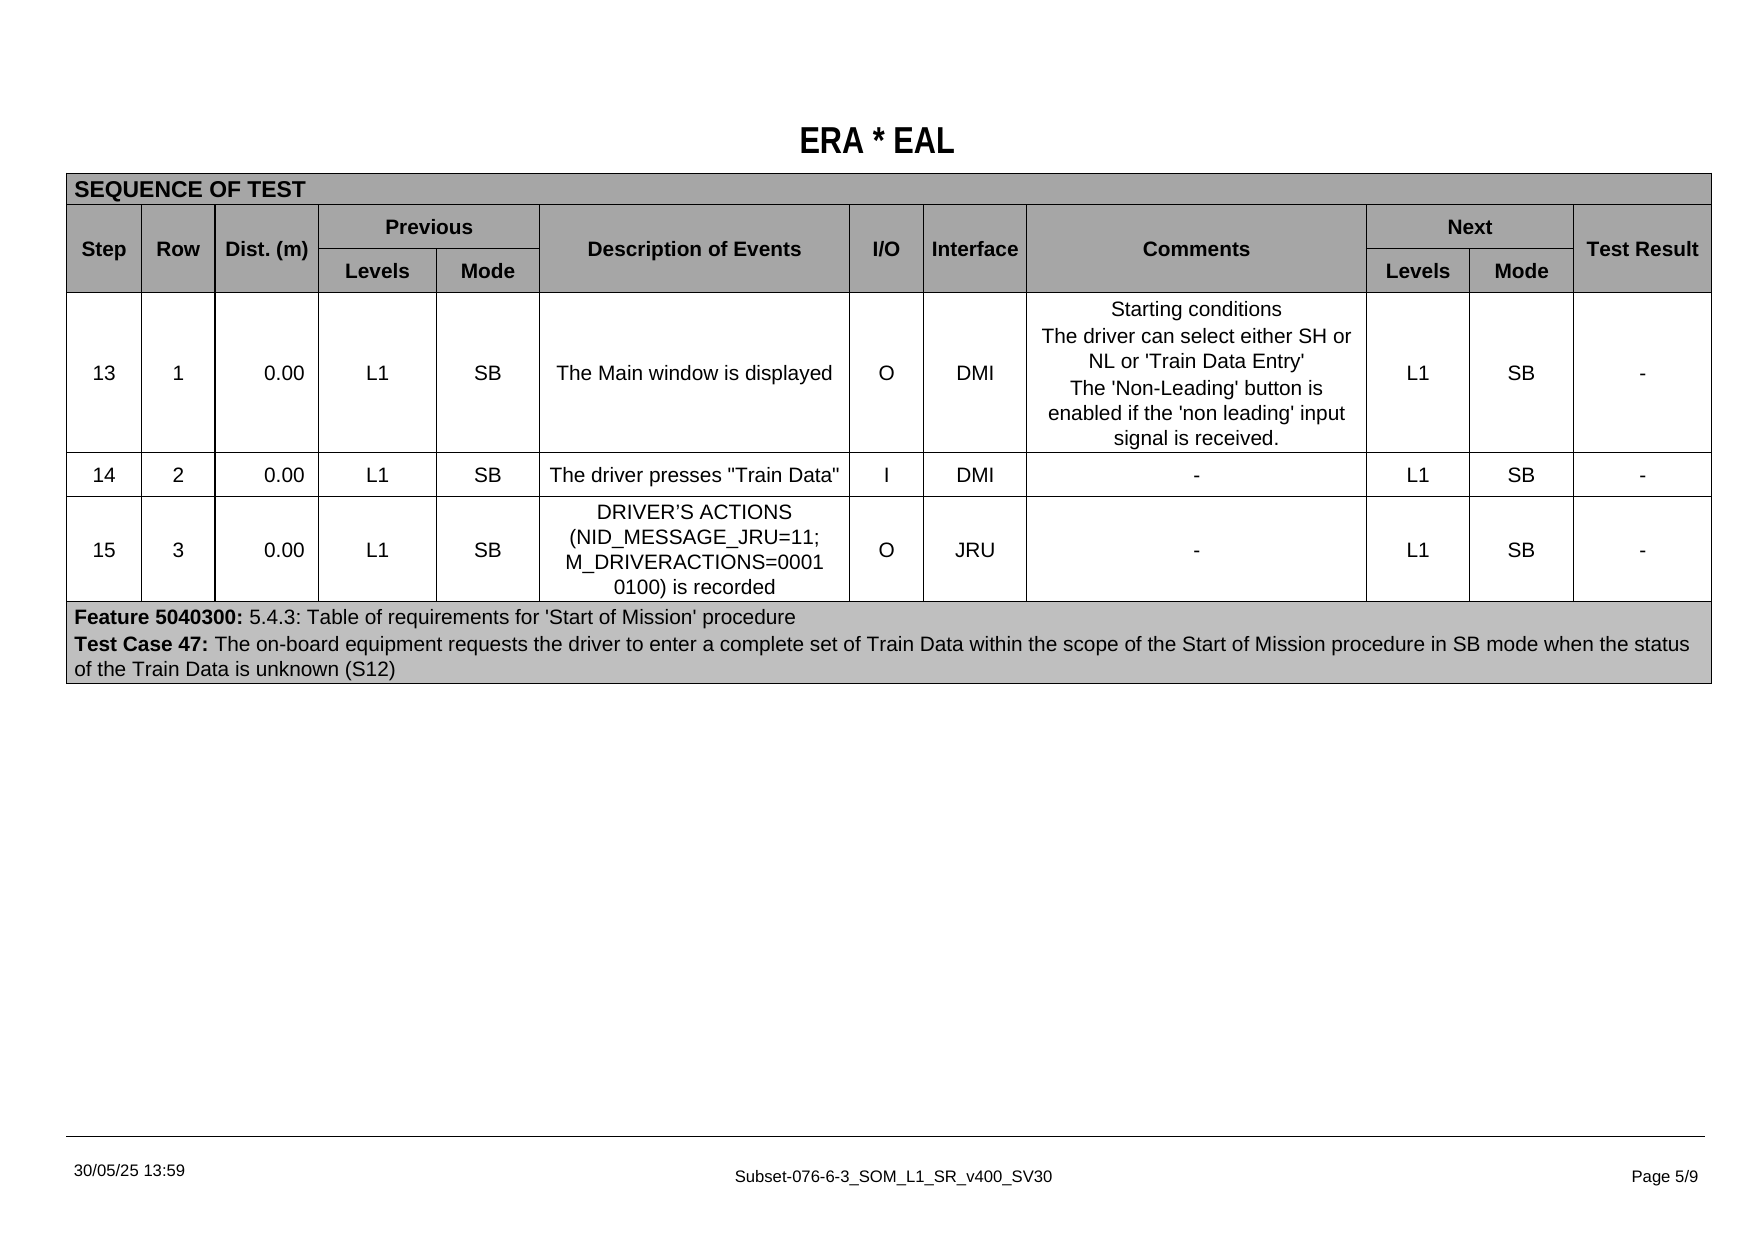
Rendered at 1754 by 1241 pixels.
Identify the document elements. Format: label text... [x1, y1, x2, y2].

table_cell Levels [319, 249, 436, 292]
table_cell SB [437, 497, 539, 601]
table_cell L1 [319, 293, 436, 452]
table_cell Comments [1027, 205, 1366, 292]
table_cell Step [67, 205, 141, 292]
table_cell L1 [1367, 293, 1469, 452]
table_cell Previous [319, 205, 539, 248]
table_cell L1 [1367, 453, 1469, 496]
table_cell - [1574, 497, 1711, 601]
table_cell Mode [437, 249, 539, 292]
table_cell SB [437, 293, 539, 452]
table_cell Mode [1470, 249, 1573, 292]
table_cell DRIVER’S ACTIONS (NID_MESSAGE_JRU=11; M_DRIVERACTIONS=0001 0100) is recorded [540, 497, 849, 601]
table_cell L1 [319, 453, 436, 496]
table_cell DMI [924, 293, 1026, 452]
table_cell Levels [1367, 249, 1469, 292]
table_cell 14 [67, 453, 141, 496]
table_cell - [1027, 453, 1366, 496]
table_cell Starting conditions The driver can select either SH or NL or 'Train Data Entry' The 'Non-Leading' button is enabled if the 'non leading' input signal is received. [1027, 293, 1366, 452]
table_cell O [850, 497, 923, 601]
table_cell DMI [924, 453, 1026, 496]
table_cell Test Result [1574, 205, 1711, 292]
table_cell - [1574, 293, 1711, 452]
table_cell SB [1470, 293, 1573, 452]
table_cell - [1574, 453, 1711, 496]
table_cell 0.00 [216, 497, 318, 601]
table_cell Interface [924, 205, 1026, 292]
table_cell - [1027, 497, 1366, 601]
table_cell 13 [67, 293, 141, 452]
table_cell SB [1470, 497, 1573, 601]
table_cell L1 [319, 497, 436, 601]
table_cell SB [437, 453, 539, 496]
table_cell 3 [142, 497, 214, 601]
table_cell I [850, 453, 923, 496]
table_cell JRU [924, 497, 1026, 601]
table_cell Row [142, 205, 214, 292]
table_cell I/O [850, 205, 923, 292]
table_cell 2 [142, 453, 214, 496]
table_cell Next [1367, 205, 1573, 248]
table_cell 1 [142, 293, 214, 452]
table_cell O [850, 293, 923, 452]
table_cell 0.00 [216, 293, 318, 452]
table_cell 0.00 [216, 453, 318, 496]
table_cell Description of Events [540, 205, 849, 292]
table_cell Dist. (m) [216, 205, 318, 292]
table_cell L1 [1367, 497, 1469, 601]
table_cell SB [1470, 453, 1573, 496]
table_cell Feature 5040300: 5.4.3: Table of requirements for 'Start of Mission' procedure Test Case 47: The on-board equipment requests the driver to enter a complete set of Train Data within the scope of the Start of Mission procedure in SB mode when the status of the Train Data is unknown (S12) [67, 602, 1711, 683]
table_cell 15 [67, 497, 141, 601]
table_cell The Main window is displayed [540, 293, 849, 452]
table_cell The driver presses "Train Data" [540, 453, 849, 496]
table_header SEQUENCE OF TEST [67, 174, 1711, 204]
